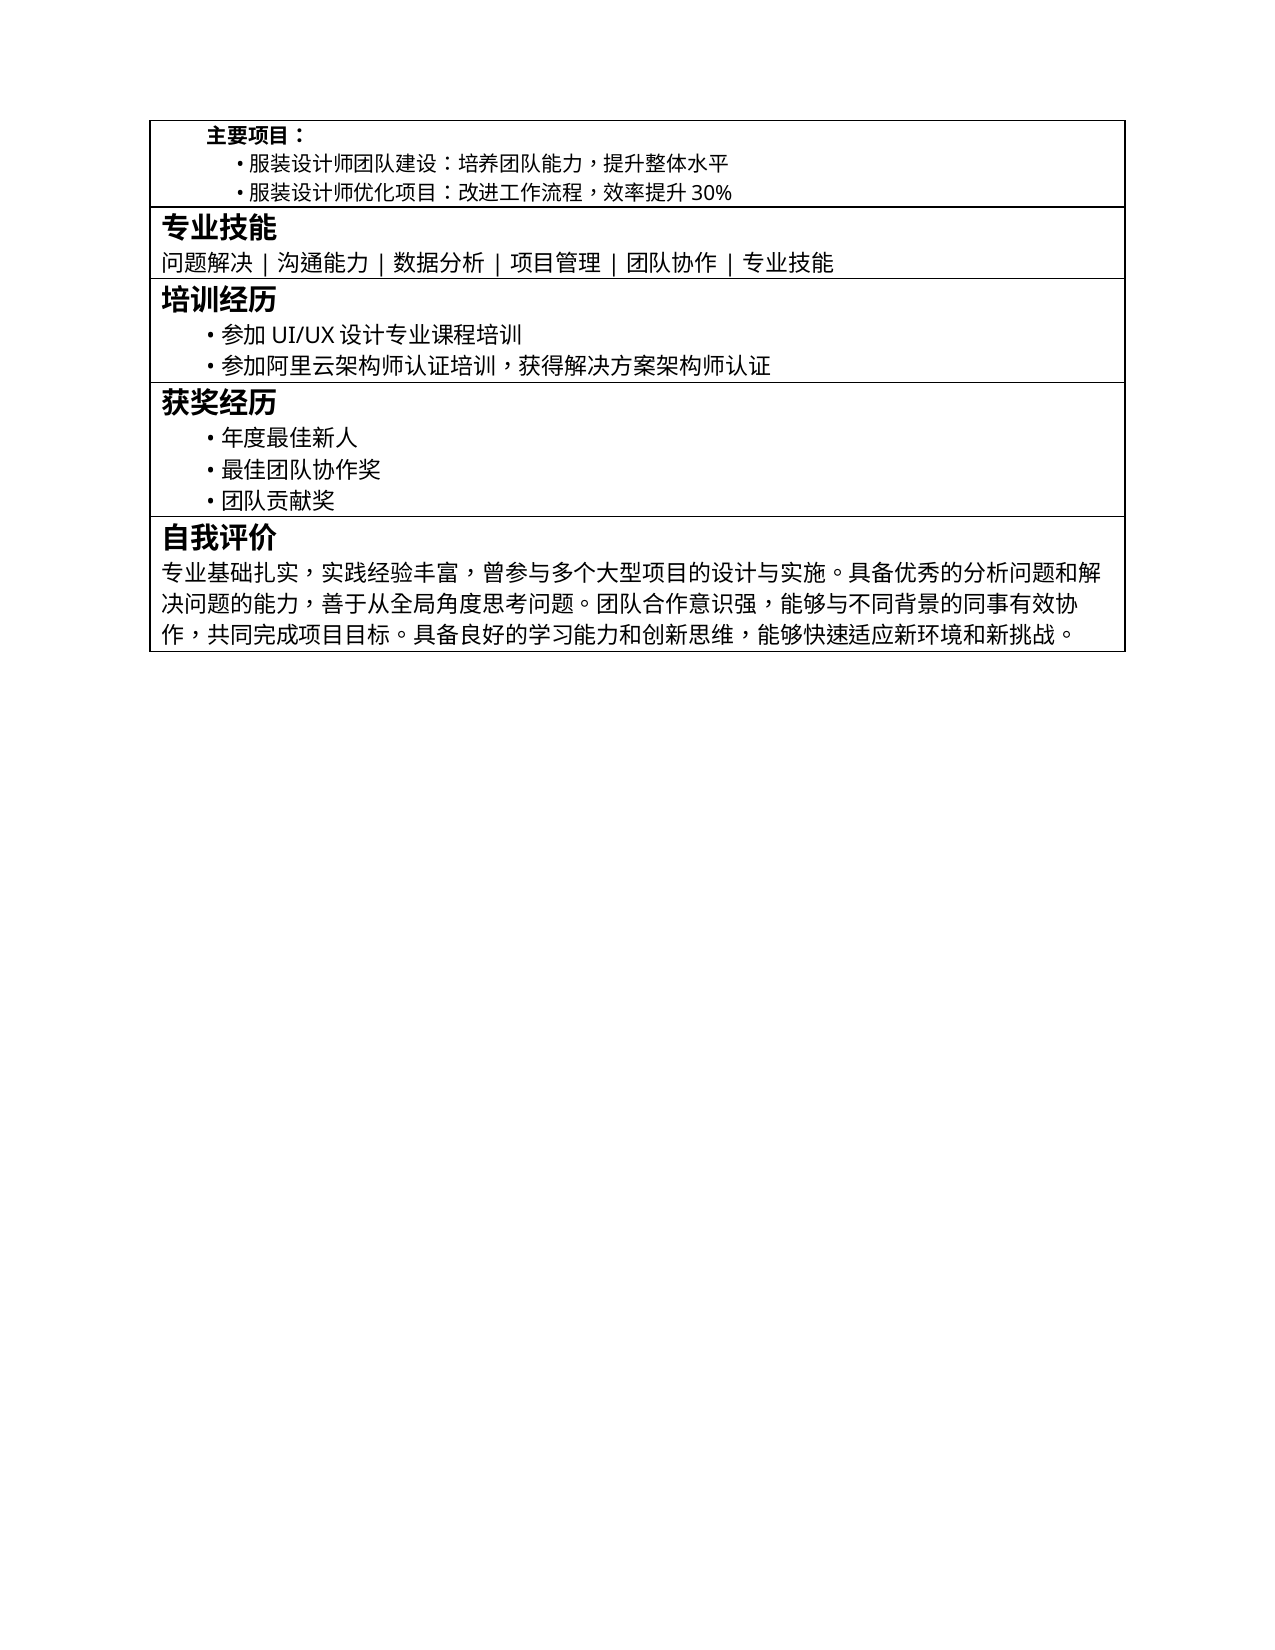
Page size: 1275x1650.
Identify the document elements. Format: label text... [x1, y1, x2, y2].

table_cell 培训经历 • 参加UI/UX设计专业课程培训 • 参加阿里云架构师认证培训，获得解决方案架构师认证 [151, 279, 1124, 382]
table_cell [151, 121, 1124, 206]
table_cell 获奖经历 • 年度最佳新人 • 最佳团队协作奖 • 团队贡献奖 [151, 383, 1124, 516]
table_cell 专业技能 问题解决 | 沟通能力 | 数据分析 | 项目管理 | 团队协作 | 专业技能 [151, 208, 1124, 278]
table_cell 自我评价 专业基础扎实，实践经验丰富，曾参与多个大型项目的设计与实施。具备优秀的分析问题和解决问题的能力，善于从全局角度思考问题。团队合作意识强，能够与不同背景的同事有效协作，共同完成项目目标。具备良好的学习能力和创新思维，能够快速适应新环境和新挑战。 [151, 517, 1124, 651]
